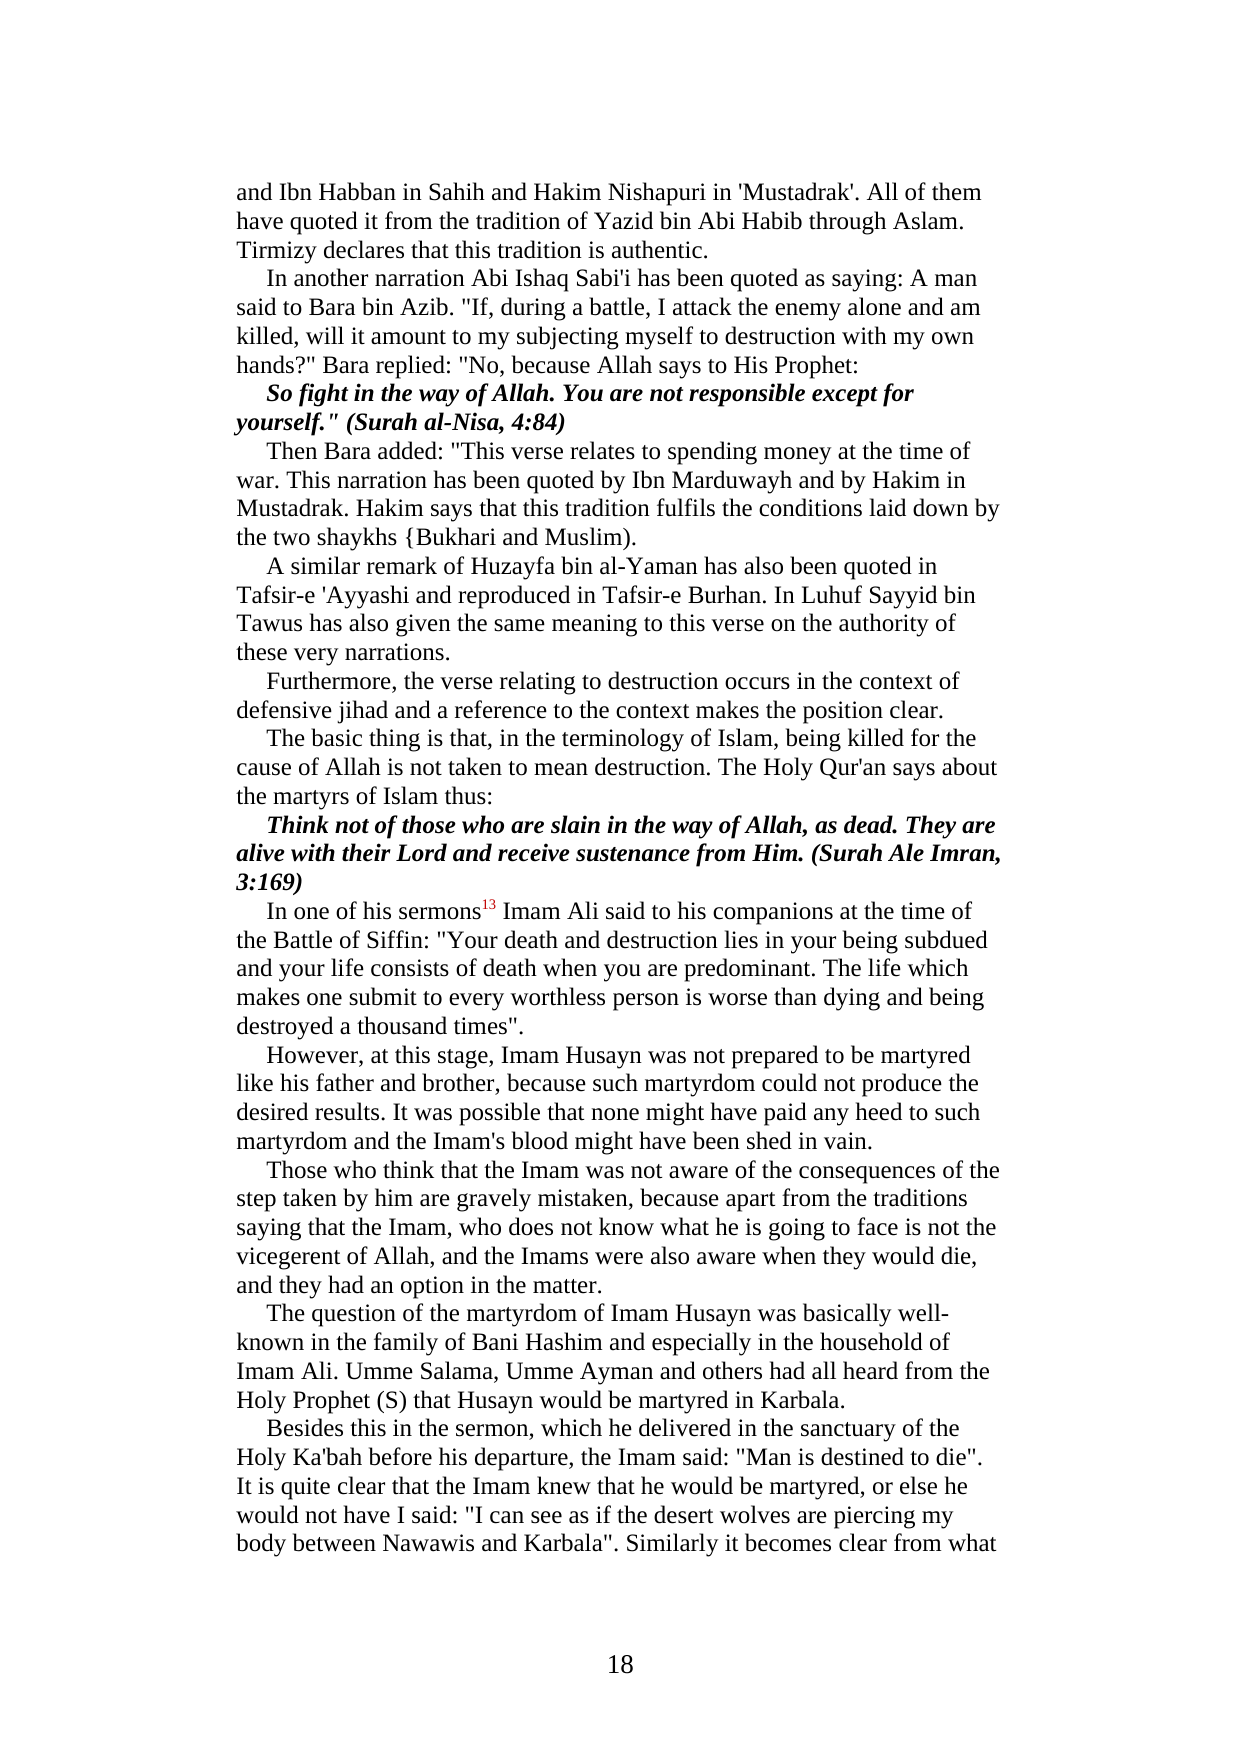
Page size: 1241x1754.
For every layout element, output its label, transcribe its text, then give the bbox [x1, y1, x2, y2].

text Those who think that the Imam was not aware of the consequences of the step taken by him are gravely mistaken, because apart from the traditions saying that the Imam, who does not know what he is going to face is not the vicegerent of Allah, and the Imams were also aware when they would die, and they had an option in the matter. [236, 1155, 1004, 1298]
text Furthermore, the verse relating to destruction occurs in the context of defensive jihad and a reference to the context makes the position clear. [236, 666, 1004, 723]
text So fight in the way of Allah. You are not responsible except for yourself." (Surah al-Nisa, 4:84) [236, 378, 1004, 436]
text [236, 1413, 1004, 1557]
text Then Bara added: "This verse relates to spending money at the time of war. This narration has been quoted by Ibn Marduwayh and by Hakim in Mustadrak. Hakim says that this tradition fulfils the conditions laid down by the two shaykhs {Bukhari and Muslim). [236, 436, 1004, 551]
text However, at this stage, Imam Husayn was not prepared to be martyred like his father and brother, because such martyrdom could not produce the desired results. It was possible that none might have paid any heed to such martyrdom and the Imam's blood might have been shed in vain. [236, 1040, 1004, 1155]
text In another narration Abi Ishaq Sabi'i has been quoted as saying: A man said to Bara bin Azib. "If, during a battle, I attack the enemy alone and am killed, will it amount to my subjecting myself to destruction with my own hands?" Bara replied: "No, because Allah says to His Prophet: [236, 263, 1004, 378]
text In one of his sermons13 Imam Ali said to his companions at the time of the Battle of Siffin: "Your death and destruction lies in your being subdued and your life consists of death when you are predominant. The life which makes one submit to every worthless person is worse than dying and being destroyed a thousand times". [236, 896, 1004, 1040]
text The basic thing is that, in the terminology of Islam, being killed for the cause of Allah is not taken to mean destruction. The Holy Qur'an says about the martyrs of Islam thus: [236, 723, 1004, 810]
text Think not of those who are slain in the way of Allah, as dead. They are alive with their Lord and receive sustenance from Him. (Surah Ale Imran, 3:169) [236, 810, 1004, 896]
text A similar remark of Huzayfa bin al-Yaman has also been quoted in Tafsir-e 'Ayyashi and reproduced in Tafsir-e Burhan. In Luhuf Sayyid bin Tawus has also given the same meaning to this verse on the authority of these very narrations. [236, 551, 1004, 666]
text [236, 177, 1004, 263]
text The question of the martyrdom of Imam Husayn was basically well-known in the family of Bani Hashim and especially in the household of Imam Ali. Umme Salama, Umme Ayman and others had all heard from the Holy Prophet (S) that Husayn would be martyred in Karbala. [236, 1298, 1004, 1413]
